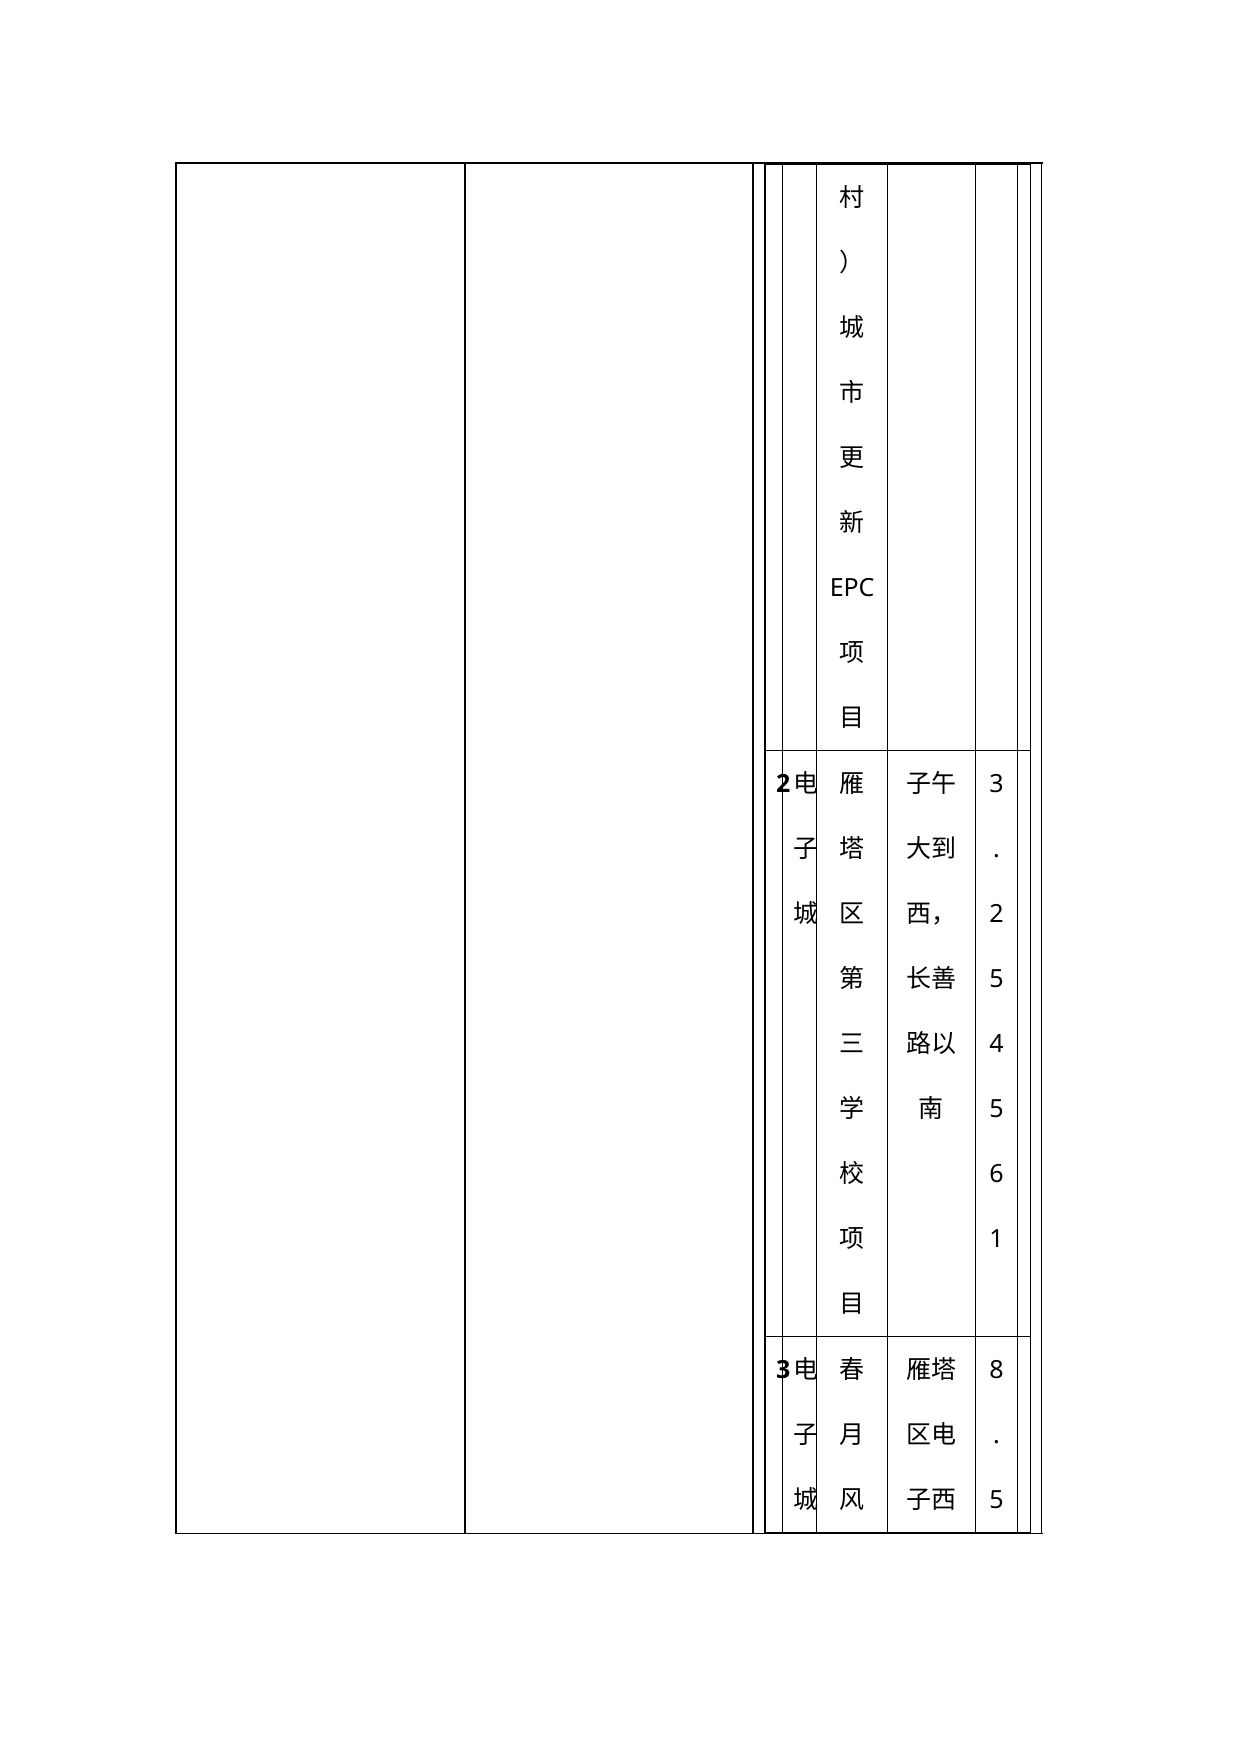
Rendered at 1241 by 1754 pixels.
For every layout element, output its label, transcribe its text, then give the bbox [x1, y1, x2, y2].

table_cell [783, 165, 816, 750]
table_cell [888, 751, 975, 1336]
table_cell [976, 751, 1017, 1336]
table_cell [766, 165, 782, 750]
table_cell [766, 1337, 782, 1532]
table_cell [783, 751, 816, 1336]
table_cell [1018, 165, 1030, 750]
table_cell 4 [177, 164, 464, 1533]
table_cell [817, 751, 887, 1336]
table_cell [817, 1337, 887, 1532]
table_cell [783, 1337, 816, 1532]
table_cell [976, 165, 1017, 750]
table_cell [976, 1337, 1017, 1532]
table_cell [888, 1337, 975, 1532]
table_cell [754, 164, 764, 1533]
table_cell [888, 165, 975, 750]
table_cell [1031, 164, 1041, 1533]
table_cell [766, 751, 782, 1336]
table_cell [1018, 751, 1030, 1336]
table_cell [466, 164, 752, 1533]
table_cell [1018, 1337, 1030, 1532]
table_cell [817, 165, 887, 750]
